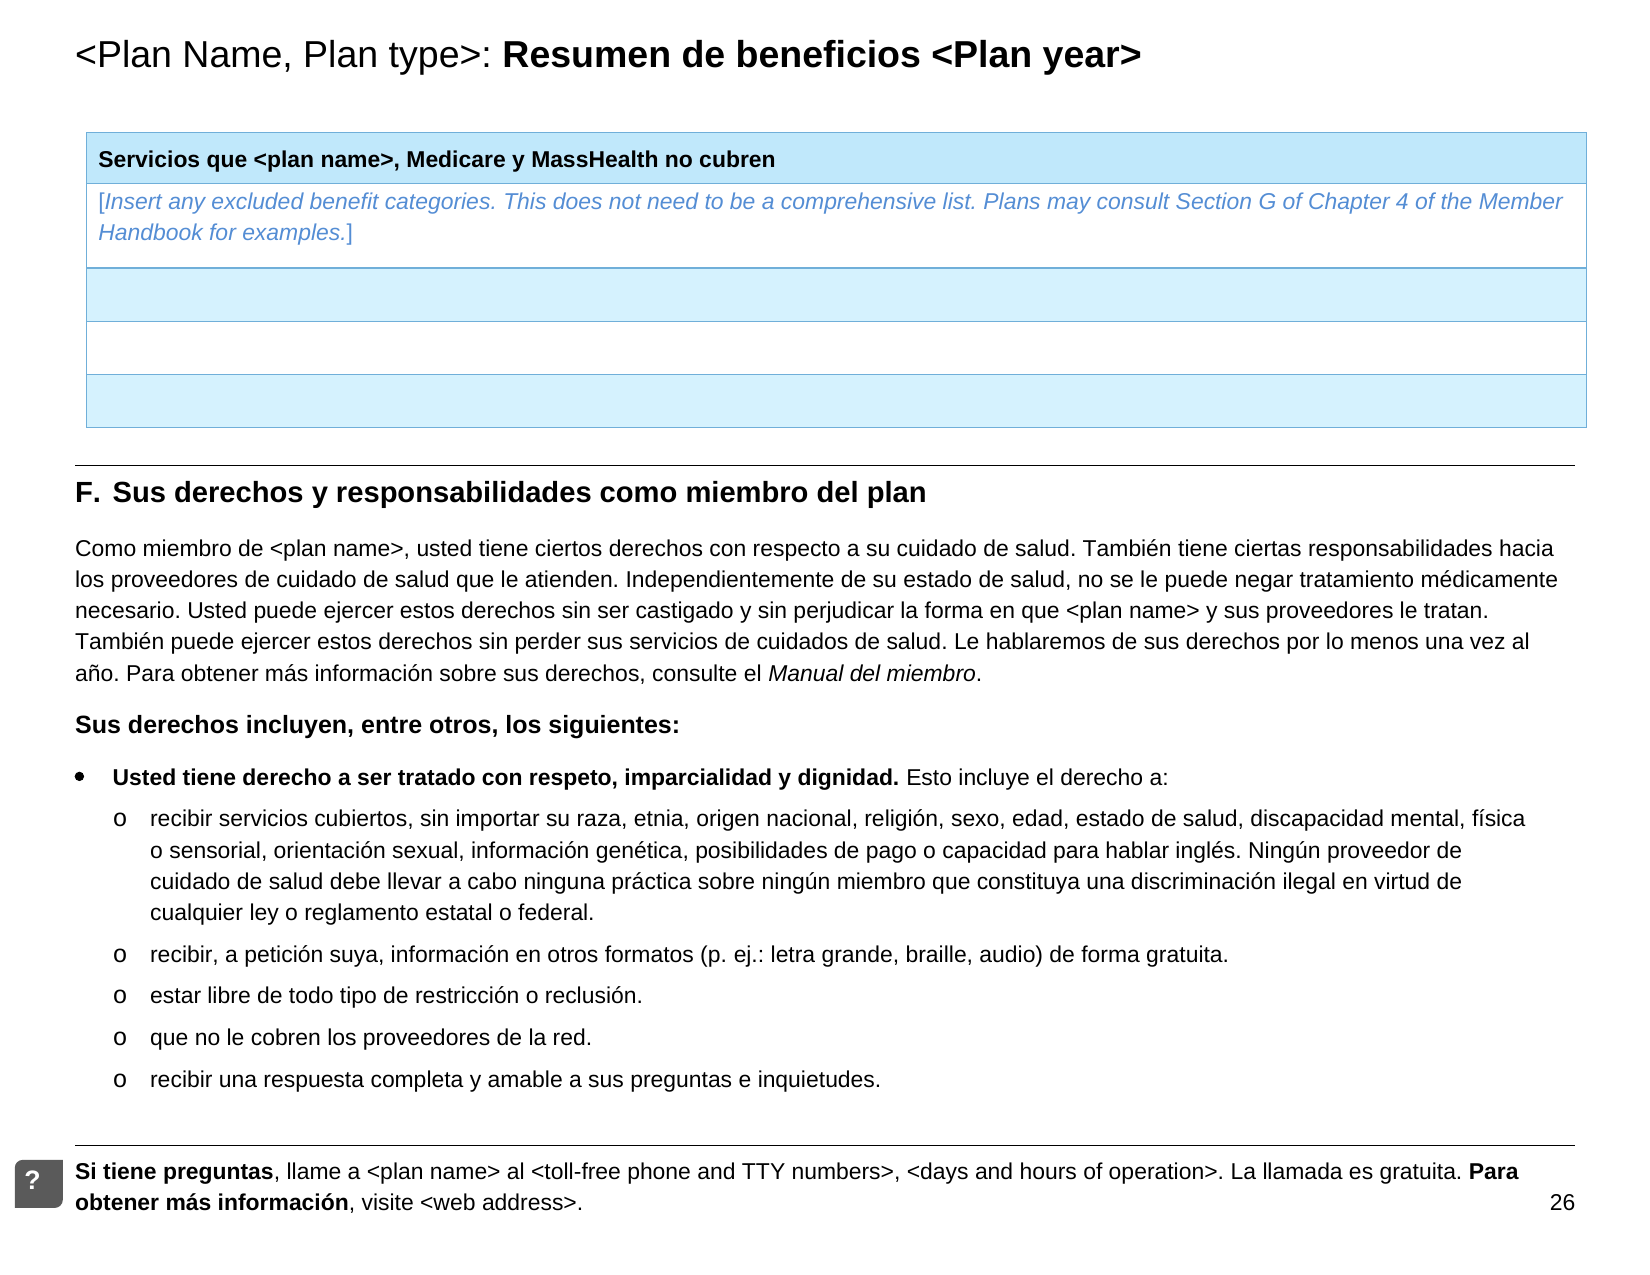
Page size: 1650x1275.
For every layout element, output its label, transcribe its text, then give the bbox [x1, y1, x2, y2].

list recibir una respuesta completa y amable a sus preguntas e inquietudes. [112, 1062, 1537, 1093]
table_header Servicios que <plan name>, Medicare y MassHealth no cubren [87, 133, 1586, 183]
list recibir, a petición suya, información en otros formatos (p. ej.: letra grande, braille, audio) de forma gratuita. [112, 937, 1537, 968]
table_cell [87, 322, 1586, 374]
list recibir servicios cubiertos, sin importar su raza, etnia, origen nacional, religión, sexo, edad, estado de salud, discapacidad mental, física o sensorial, orientación sexual, información genética, posibilidades de pago o capacidad para hablar inglés. Ningún proveedor de cuidado de salud debe llevar a cabo ninguna práctica sobre ningún miembro que constituya una discriminación ilegal en virtud de cualquier ley o reglamento estatal o federal. [112, 802, 1537, 927]
subtitle Sus derechos y responsabilidades como miembro del plan [75, 466, 1575, 510]
table_cell [87, 375, 1586, 427]
list estar libre de todo tipo de restricción o reclusión. [112, 979, 1537, 1010]
table_cell [87, 269, 1586, 321]
text Como miembro de <plan name>, usted tiene ciertos derechos con respecto a su cuidado de salud. También tiene ciertas responsabilidades hacia los proveedores de cuidado de salud que le atienden. Independientemente de su estado de salud, no se le puede negar tratamiento médicamente necesario. Usted puede ejercer estos derechos sin ser castigado y sin perjudicar la forma en que <plan name> y sus proveedores le tratan. También puede ejercer estos derechos sin perder sus servicios de cuidados de salud. Le hablaremos de sus derechos por lo menos una vez al año. Para obtener más información sobre sus derechos, consulte el Manual del miembro. [75, 531, 1575, 687]
table_cell [Insert any excluded benefit categories. This does not need to be a comprehensive list. Plans may consult Section G of Chapter 4 of the Member Handbook for examples.] [87, 184, 1586, 267]
list que no le cobren los proveedores de la red. [112, 1021, 1537, 1052]
text Sus derechos incluyen, entre otros, los siguientes: [75, 708, 1575, 739]
list Usted tiene derecho a ser tratado con respeto, imparcialidad y dignidad. Esto incluye el derecho a: [75, 760, 1537, 791]
